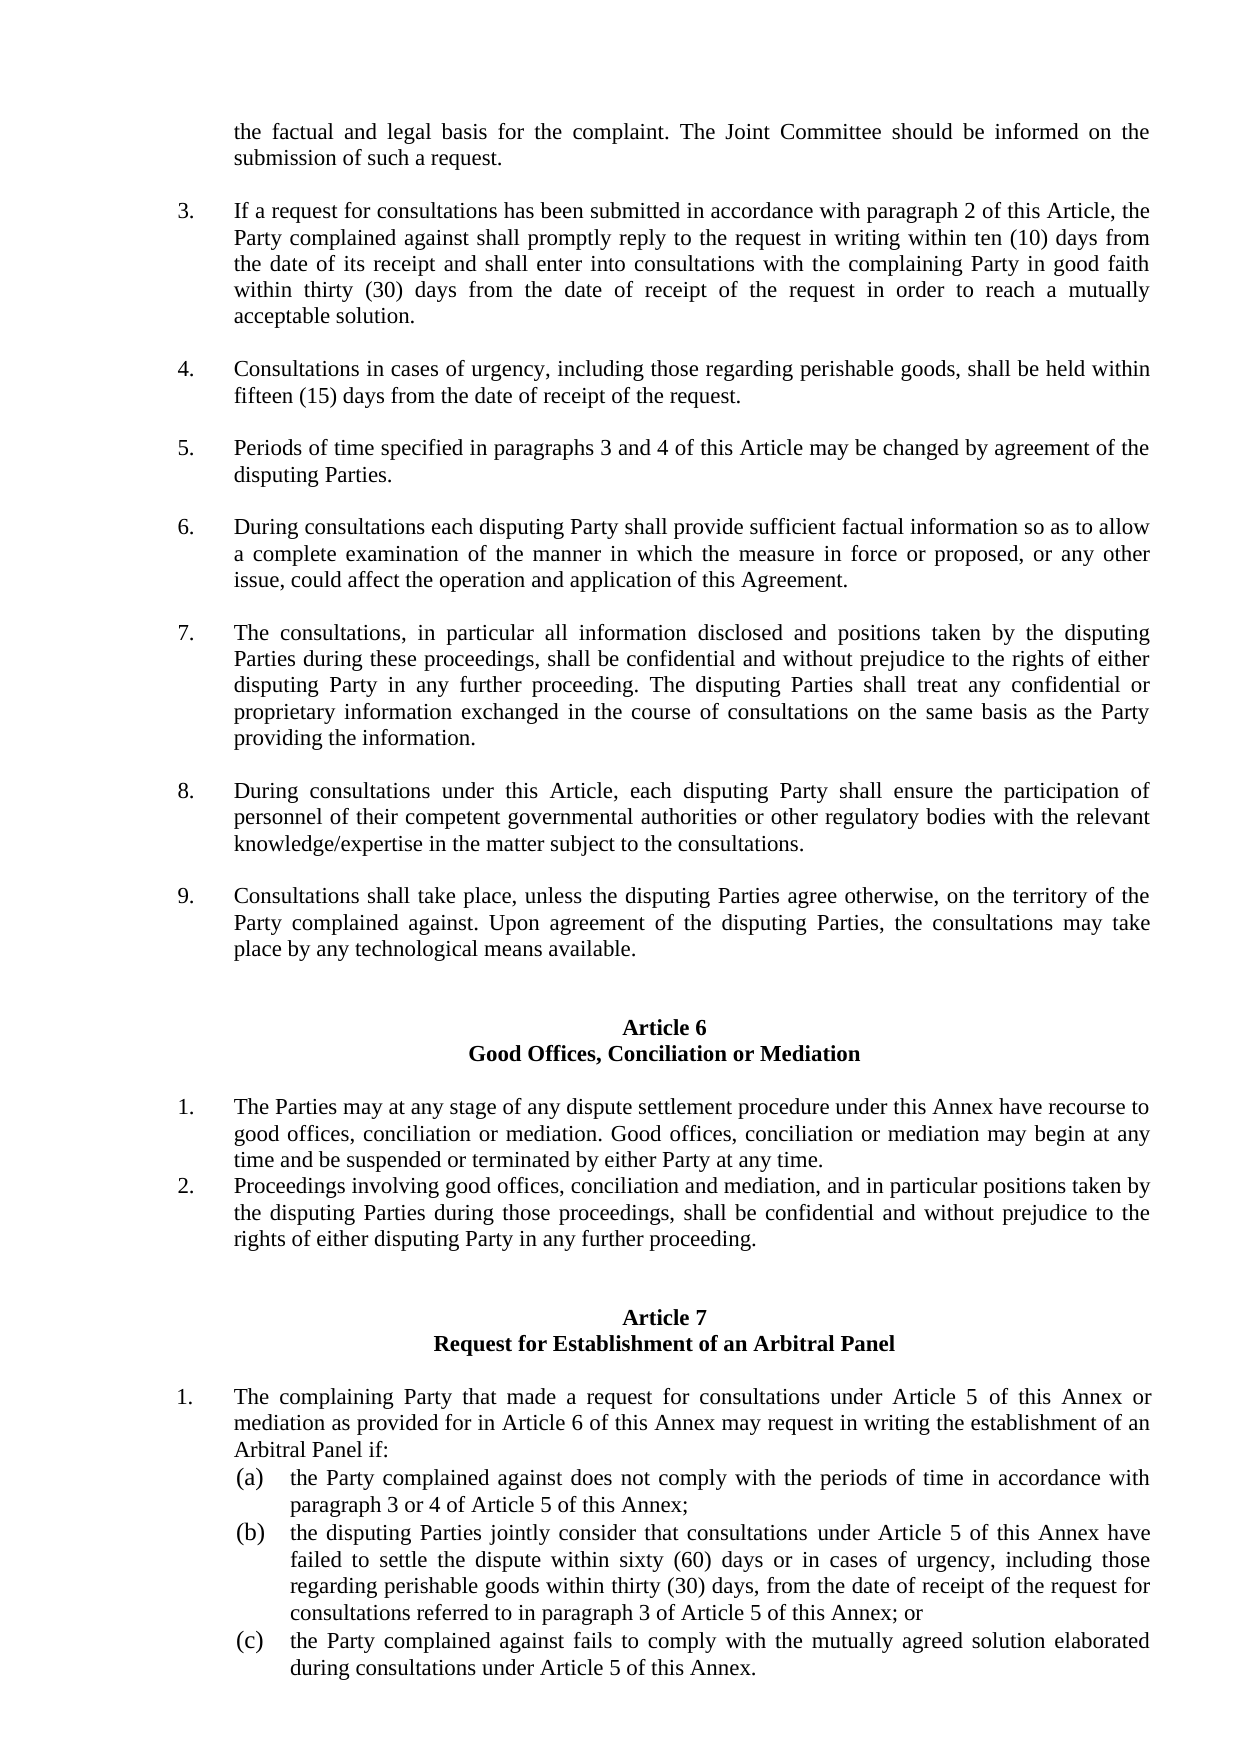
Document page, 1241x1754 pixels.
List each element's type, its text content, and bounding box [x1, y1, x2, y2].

list Consultations shall take place, unless the disputing Parties agree otherwise, on the territory of the Party complained against. Upon agreement of the disputing Parties, the consultations may take place by any technological means available. [177, 882, 1152, 961]
list The complaining Party that made a request for consultations under Article 5 of this Annex or mediation as provided for in Article 6 of this Annex may request in writing the establishment of an Arbitral Panel if: [176, 1383, 1152, 1462]
list During consultations under this Article, each disputing Party shall ensure the participation of personnel of their competent governmental authorities or other regulatory bodies with the relevant knowledge/expertise in the matter subject to the consultations. [177, 777, 1152, 856]
list The Parties may at any stage of any dispute settlement procedure under this Annex have recourse to good offices, conciliation or mediation. Good offices, conciliation or mediation may begin at any time and be suspended or terminated by either Party at any time. [177, 1093, 1152, 1172]
list If a request for consultations has been submitted in accordance with paragraph 2 of this Article, the Party complained against shall promptly reply to the request in writing within ten (10) days from the date of its receipt and shall enter into consultations with the complaining Party in good faith within thirty (30) days from the date of receipt of the request in order to reach a mutually acceptable solution. [177, 197, 1152, 329]
list Consultations in cases of urgency, including those regarding perishable goods, shall be held within fifteen (15) days from the date of receipt of the request. [177, 355, 1152, 408]
list the Party complained against fails to comply with the mutually agreed solution elaborated during consultations under Article 5 of this Annex. [236, 1625, 1152, 1680]
list During consultations each disputing Party shall provide sufficient factual information so as to allow a complete examination of the manner in which the measure in force or proposed, or any other issue, could affect the operation and application of this Agreement. [177, 513, 1152, 592]
list the Party complained against does not comply with the periods of time in accordance with paragraph 3 or 4 of Article 5 of this Annex; [236, 1462, 1152, 1517]
text Article 6 [177, 1014, 1152, 1041]
list Periods of time specified in paragraphs 3 and 4 of this Article may be changed by agreement of the disputing Parties. [177, 434, 1152, 487]
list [177, 118, 1152, 171]
list The consultations, in particular all information disclosed and positions taken by the disputing Parties during these proceedings, shall be confidential and without prejudice to the rights of either disputing Party in any further proceeding. The disputing Parties shall treat any confidential or proprietary information exchanged in the course of consultations on the same basis as the Party providing the information. [177, 619, 1152, 751]
list the disputing Parties jointly consider that consultations under Article 5 of this Annex have failed to settle the dispute within sixty (60) days or in cases of urgency, including those regarding perishable goods within thirty (30) days, from the date of receipt of the request for consultations referred to in paragraph 3 of Article 5 of this Annex; or [236, 1517, 1152, 1625]
text Good Offices, Conciliation or Mediation [177, 1041, 1152, 1067]
text Article 7 [177, 1304, 1152, 1330]
text 2. Proceedings involving good offices, conciliation and mediation, and in particular positions taken by the disputing Parties during those proceedings, shall be confidential and without prejudice to the rights of either disputing Party in any further proceeding. [177, 1172, 1152, 1251]
text Request for Establishment of an Arbitral Panel [177, 1330, 1152, 1357]
